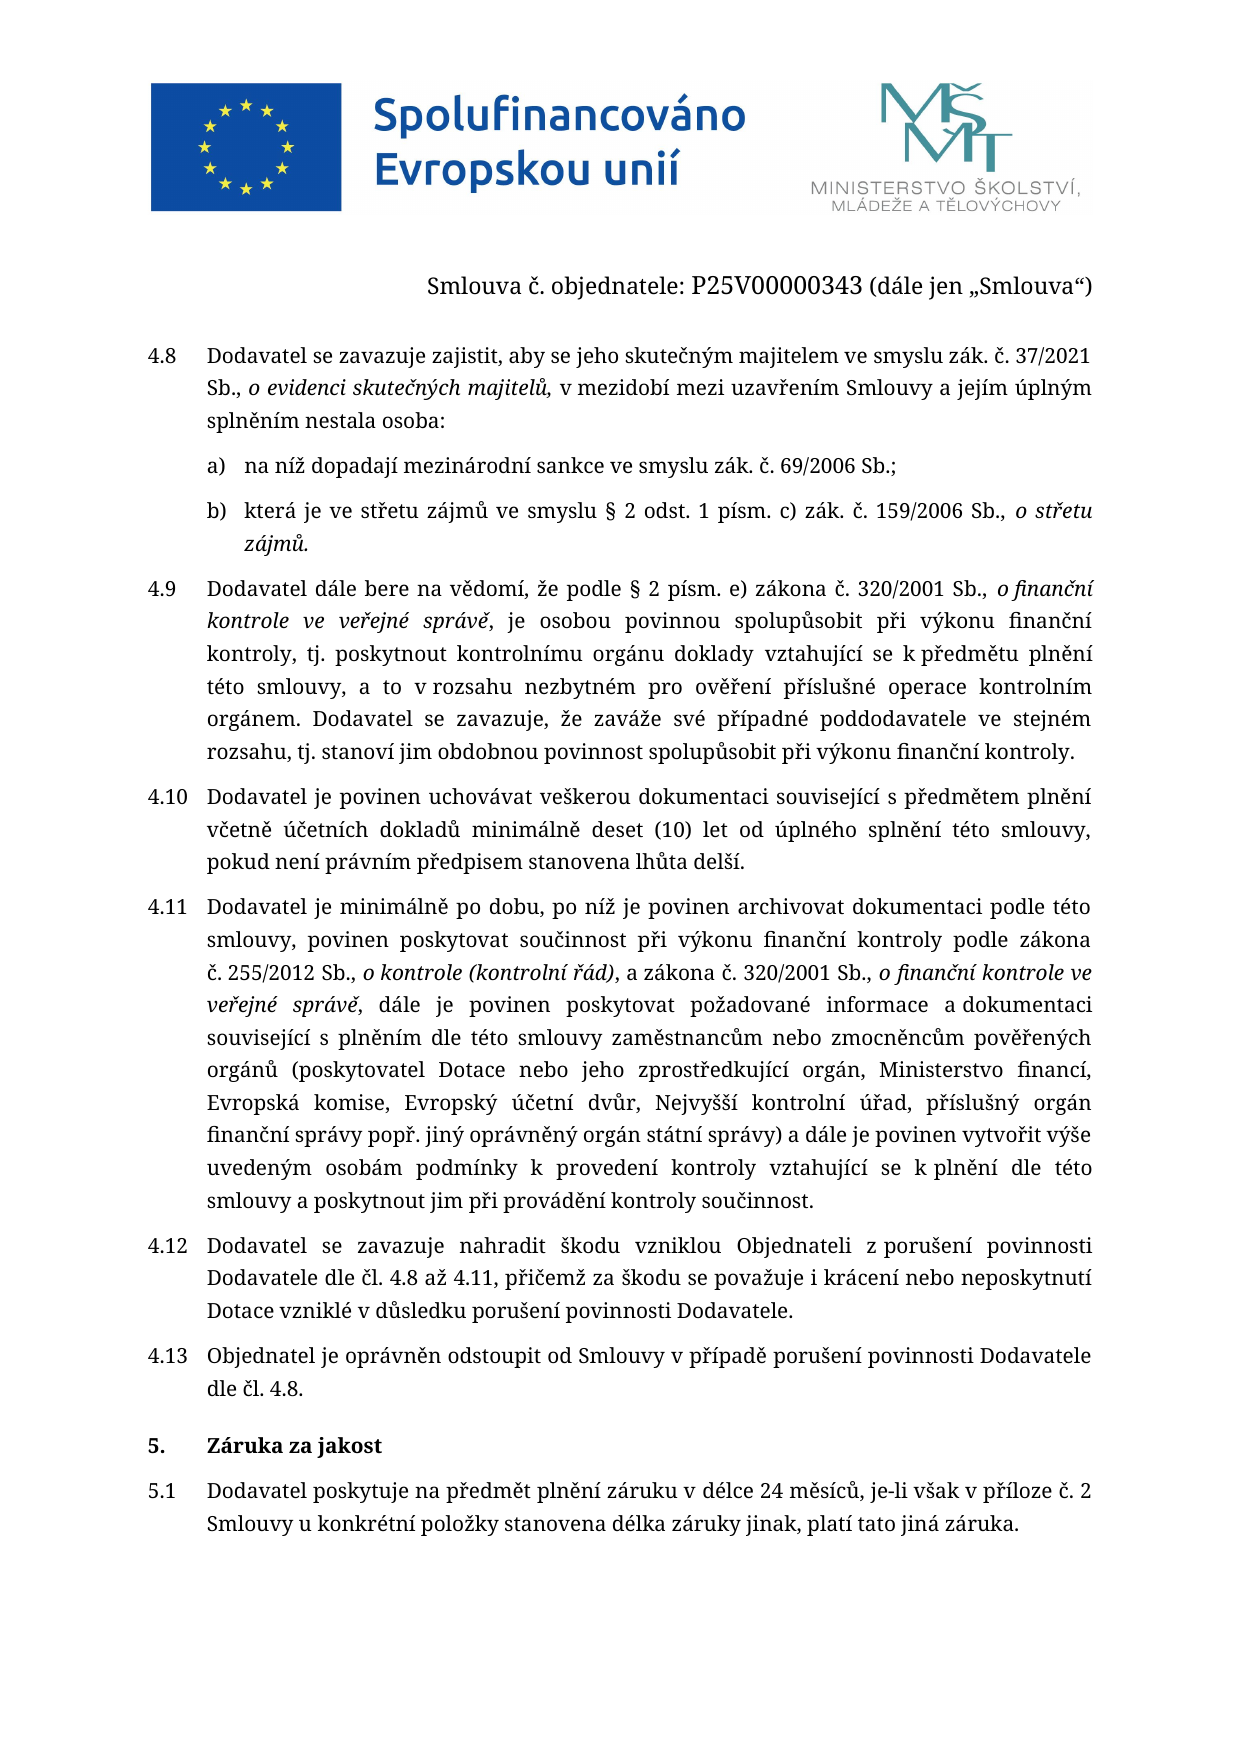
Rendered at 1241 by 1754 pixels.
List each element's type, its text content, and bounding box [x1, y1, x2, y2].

picture [147, 80, 1093, 215]
list Objednatel je oprávněn odstoupit od Smlouvy v případě porušení povinnosti Dodavatele dle čl. 4.8. [148, 1341, 1093, 1402]
list Dodavatel dále bere na vědomí, že podle § 2 písm. e) zákona č. 320/2001 Sb., o finanční kontrole ve veřejné správě, je osobou povinnou spolupůsobit při výkonu finanční kontroly, tj. poskytnout kontrolnímu orgánu doklady vztahující se k předmětu plnění této smlouvy, a to v rozsahu nezbytném pro ověření příslušné operace kontrolním orgánem. Dodavatel se zavazuje, že zaváže své případné poddodavatele ve stejném rozsahu, tj. stanoví jim obdobnou povinnost spolupůsobit při výkonu finanční kontroly. [148, 574, 1093, 765]
list Dodavatel je povinen uchovávat veškerou dokumentaci související s předmětem plnění včetně účetních dokladů minimálně deset (10) let od úplného splnění této smlouvy, pokud není právním předpisem stanovena lhůta delší. [148, 782, 1093, 876]
list Záruka za jakost [148, 1431, 1093, 1460]
list Dodavatel se zavazuje nahradit škodu vzniklou Objednateli z porušení povinnosti Dodavatele dle čl. 4.8 až 4.11, přičemž za škodu se považuje i krácení nebo neposkytnutí Dotace vzniklé v důsledku porušení povinnosti Dodavatele. [148, 1231, 1093, 1324]
list která je ve střetu zájmů ve smyslu § 2 odst. 1 písm. c) zák. č. 159/2006 Sb., o střetu zájmů. [207, 496, 1093, 557]
list Dodavatel se zavazuje zajistit, aby se jeho skutečným majitelem ve smyslu zák. č. 37/2021 Sb., o evidenci skutečných majitelů, v mezidobí mezi uzavřením Smlouvy a jejím úplným splněním nestala osoba: [148, 341, 1093, 434]
list na níž dopadají mezinárodní sankce ve smyslu zák. č. 69/2006 Sb.; [207, 451, 1093, 479]
list Dodavatel je minimálně po dobu, po níž je povinen archivovat dokumentaci podle této smlouvy, povinen poskytovat součinnost při výkonu finanční kontroly podle zákona č. 255/2012 Sb., o kontrole (kontrolní řád), a zákona č. 320/2001 Sb., o finanční kontrole ve veřejné správě, dále je povinen poskytovat požadované informace a dokumentaci související s plněním dle této smlouvy zaměstnancům nebo zmocněncům pověřených orgánů (poskytovatel Dotace nebo jeho zprostředkující orgán, Ministerstvo financí, Evropská komise, Evropský účetní dvůr, Nejvyšší kontrolní úřad, příslušný orgán finanční správy popř. jiný oprávněný orgán státní správy) a dále je povinen vytvořit výše uvedeným osobám podmínky k provedení kontroly vztahující se k plnění dle této smlouvy a poskytnout jim při provádění kontroly součinnost. [148, 892, 1093, 1214]
list Dodavatel poskytuje na předmět plnění záruku v délce 24 měsíců, je-li však v příloze č. 2 Smlouvy u konkrétní položky stanovena délka záruky jinak, platí tato jiná záruka. [148, 1477, 1093, 1538]
